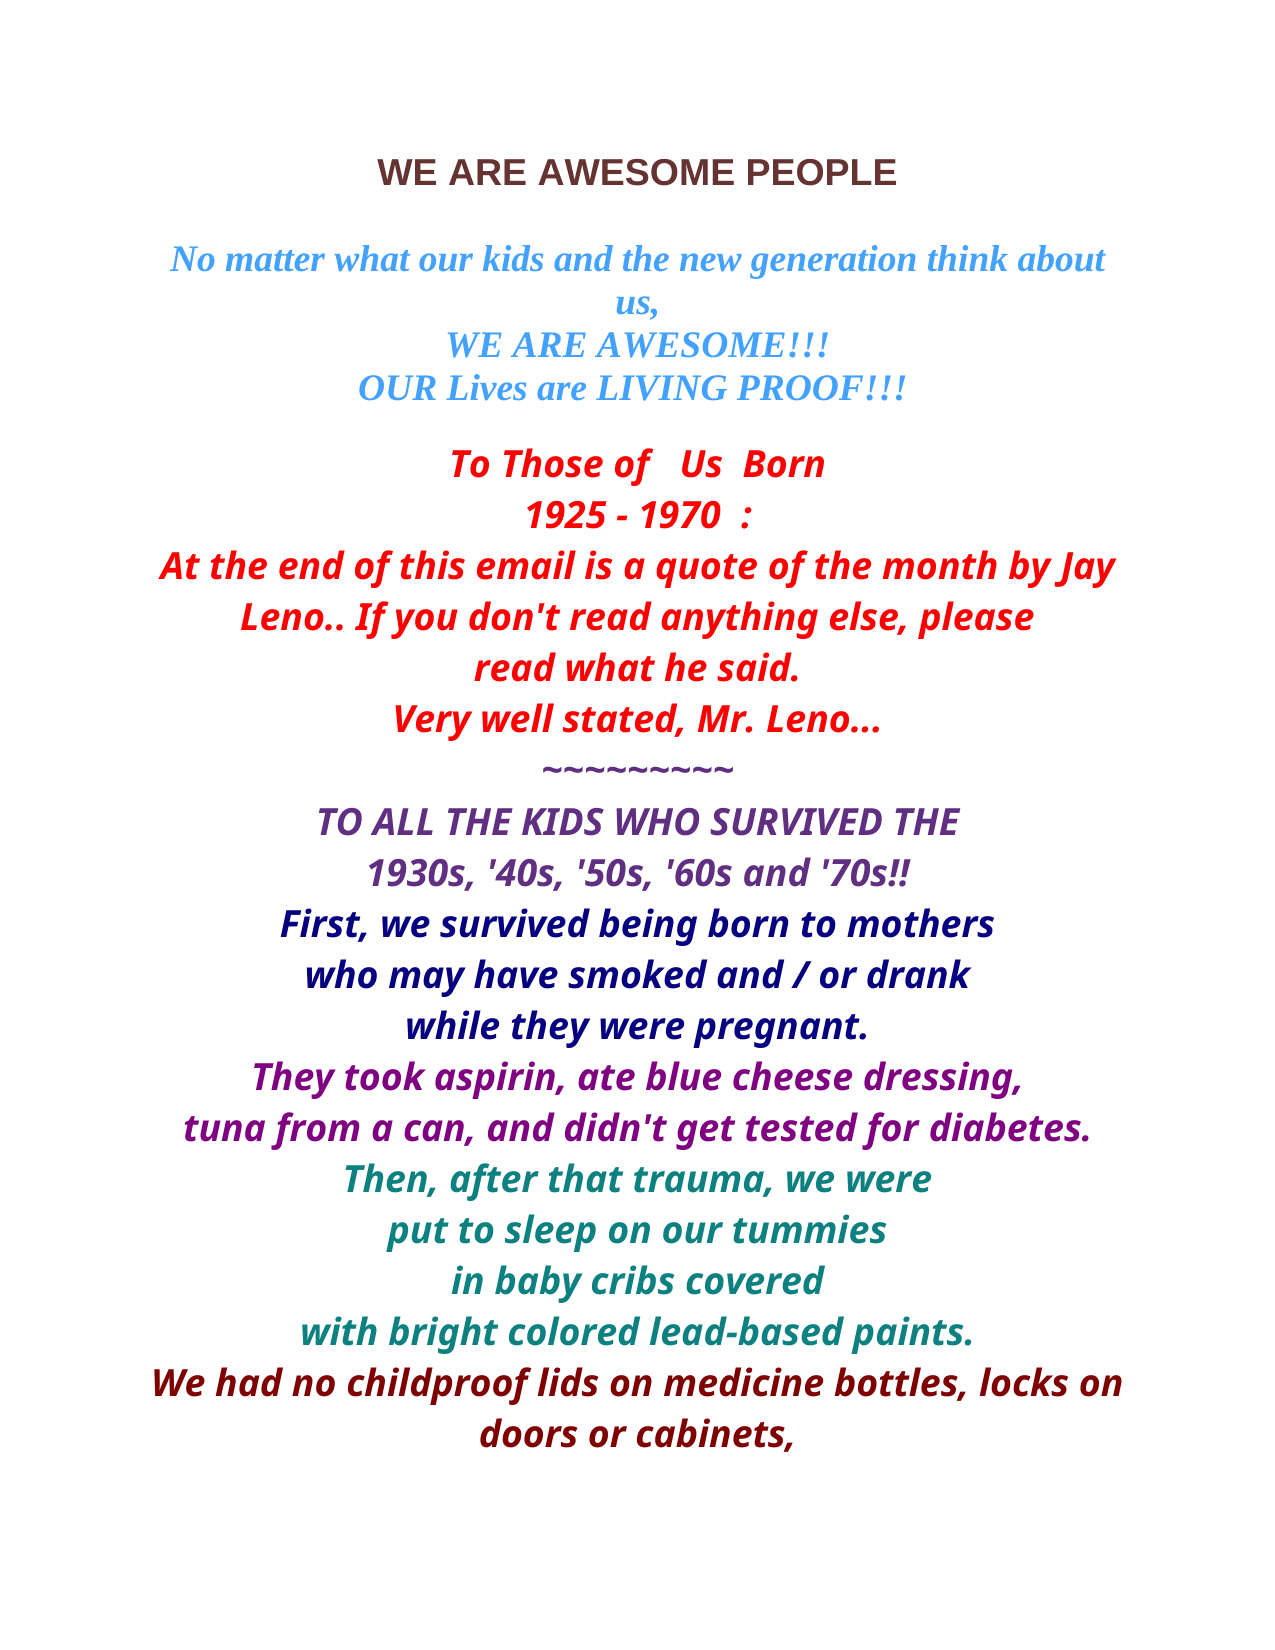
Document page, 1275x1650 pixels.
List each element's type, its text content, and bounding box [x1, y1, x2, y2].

text WE ARE AWESOME PEOPLE [150, 150, 1125, 193]
